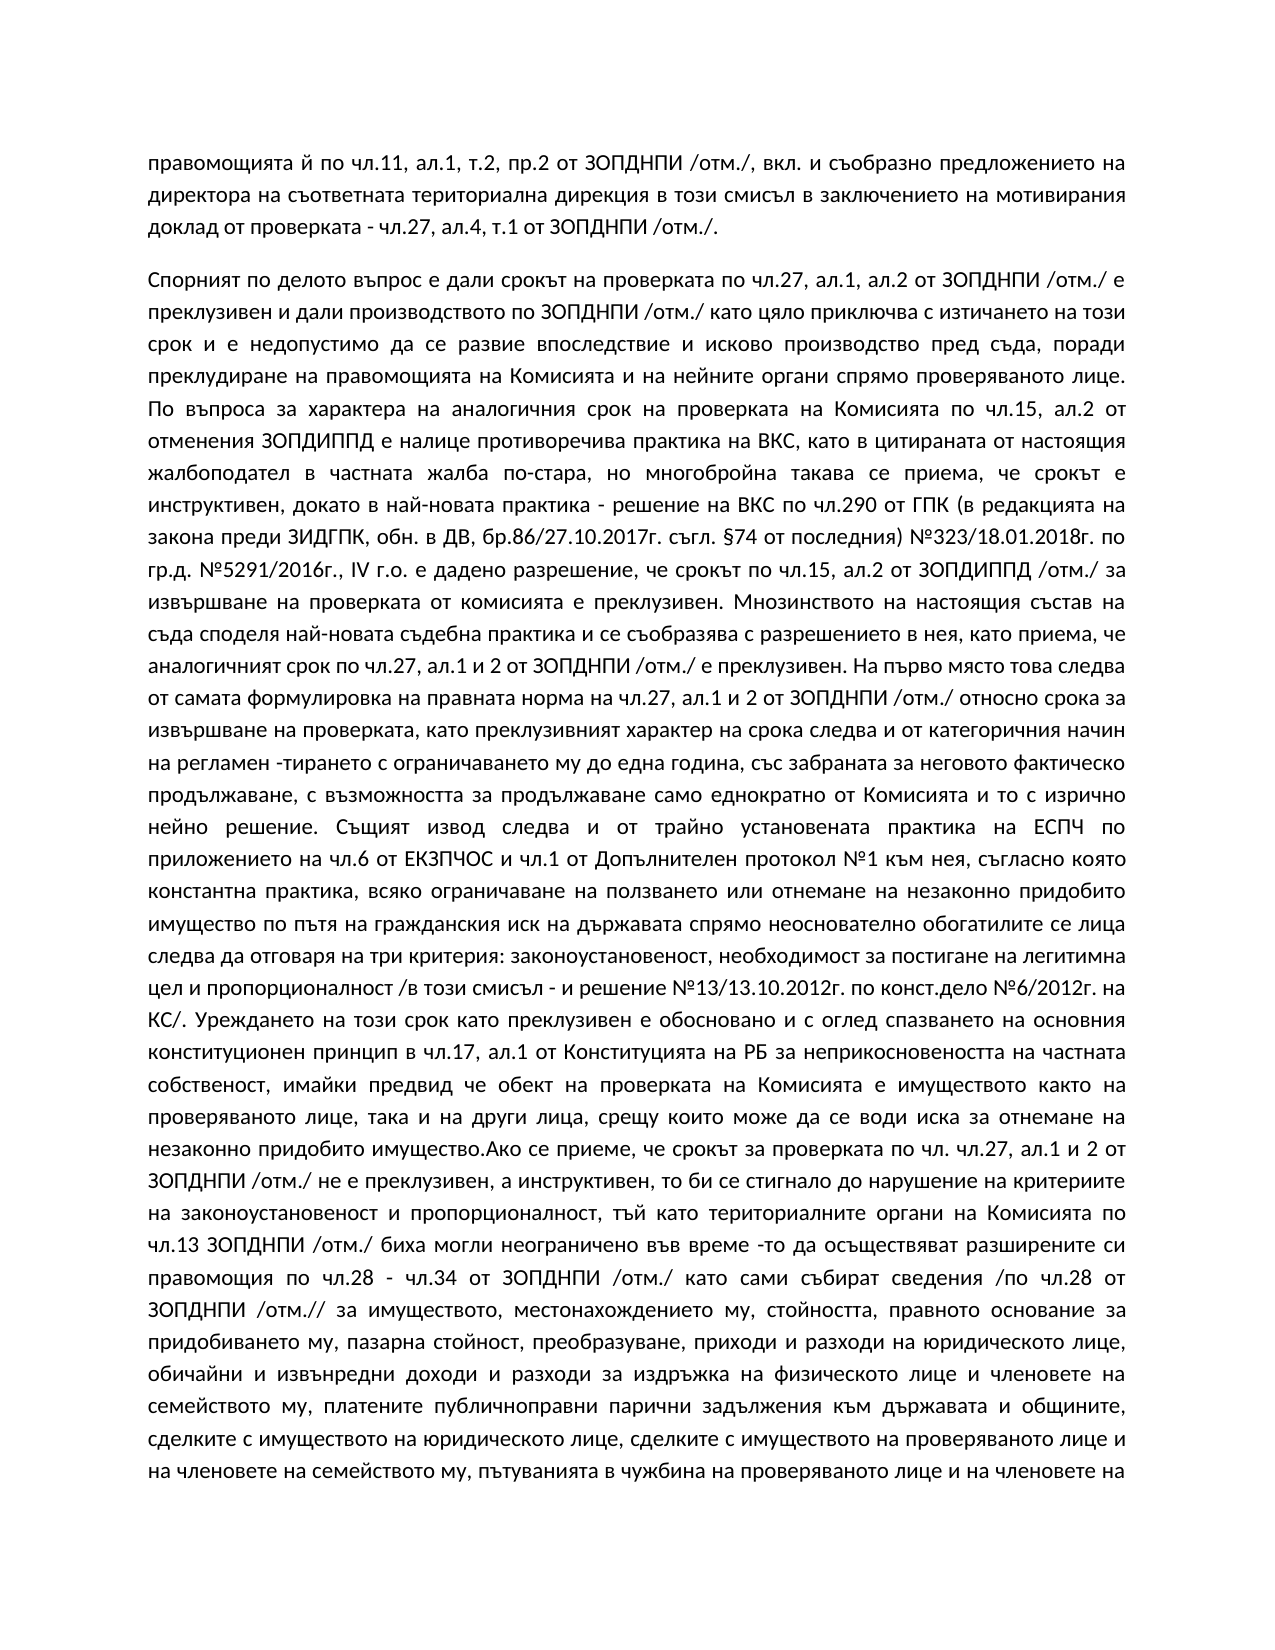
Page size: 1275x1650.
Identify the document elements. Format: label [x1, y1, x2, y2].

text [148, 148, 1127, 240]
text [148, 265, 1127, 1484]
